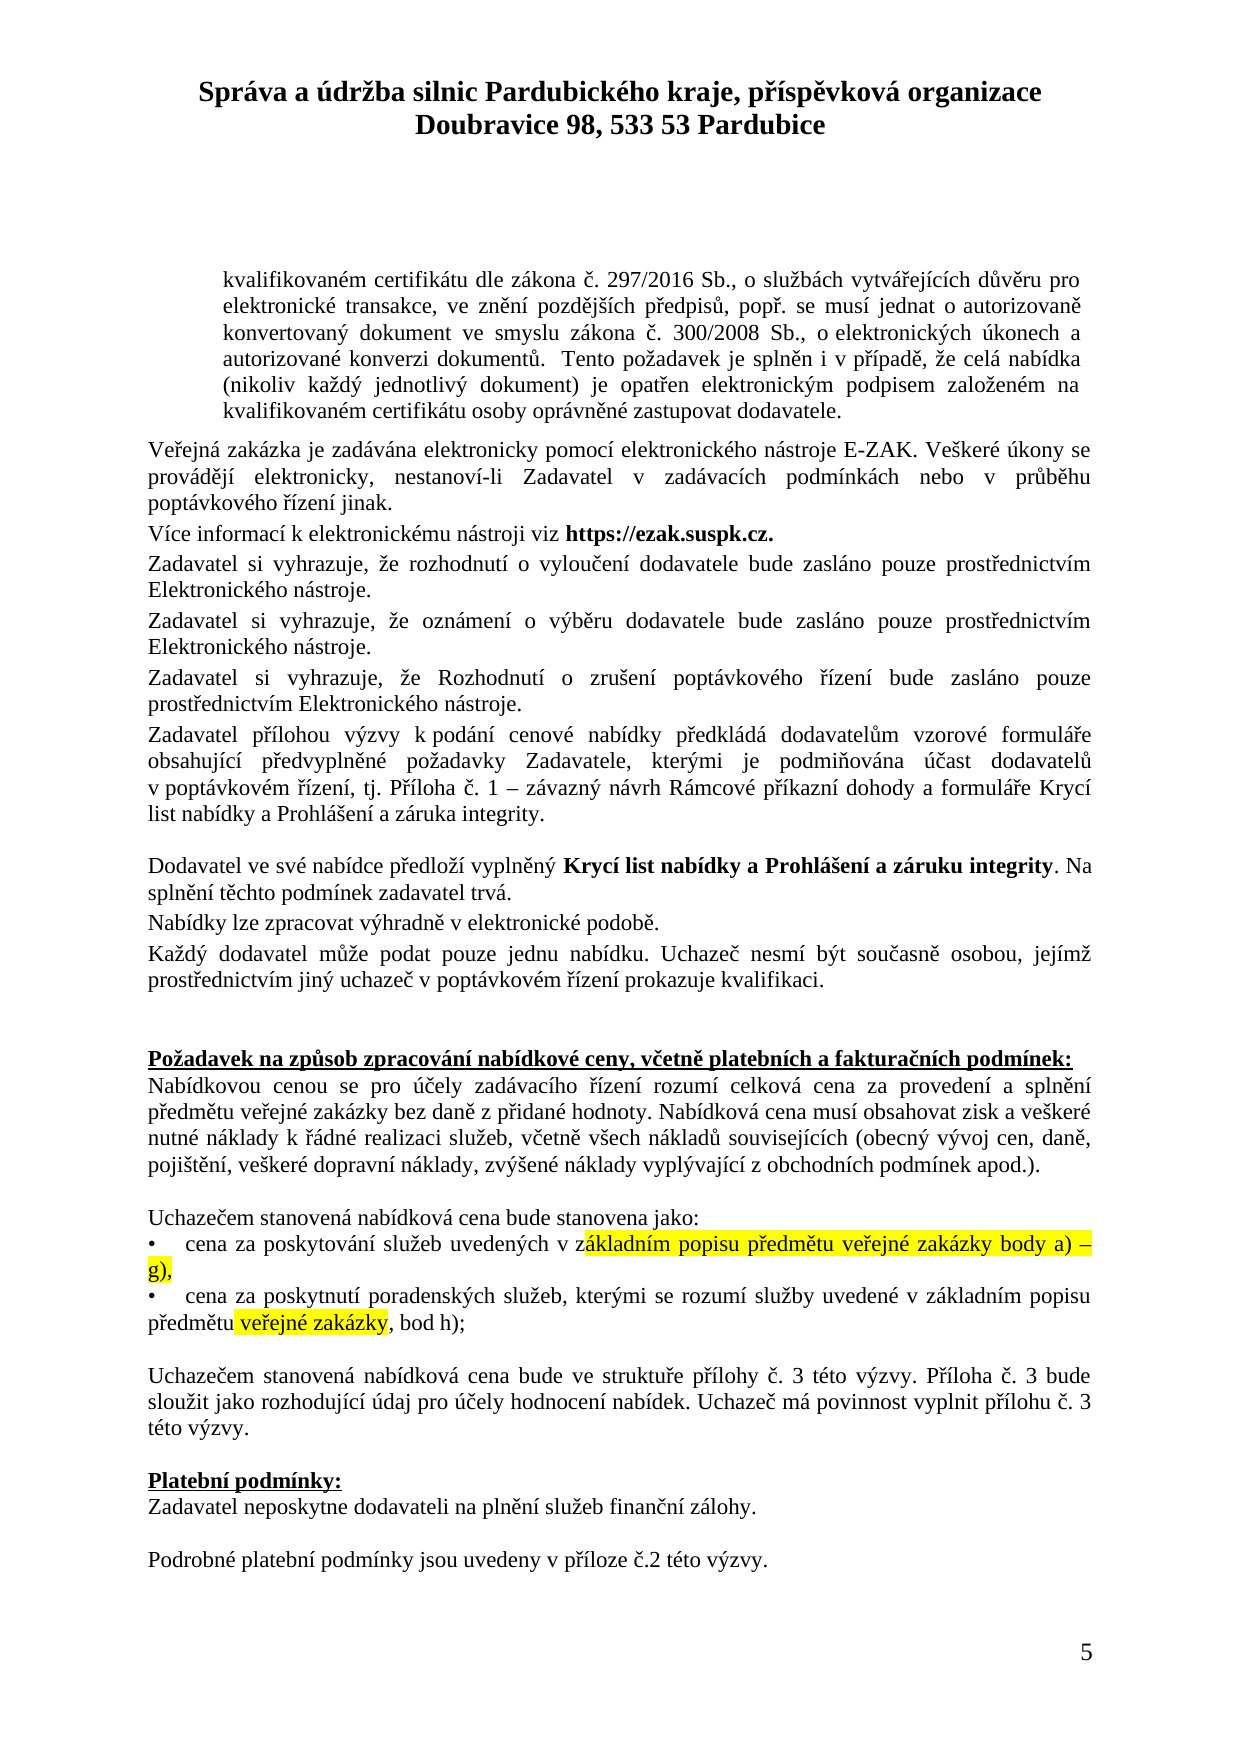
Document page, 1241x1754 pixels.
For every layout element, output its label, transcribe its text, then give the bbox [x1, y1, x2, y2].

text • cena za poskytnutí poradenských služeb, kterými se rozumí služby uvedené v základním popisu předmětu veřejné zakázky, bod h); [148, 1283, 1092, 1335]
subtitle Více informací k elektronickému nástroji viz https://ezak.suspk.cz. [148, 520, 1092, 546]
subtitle Nabídky lze zpracovat výhradně v elektronické podobě. [148, 909, 1092, 936]
subtitle Zadavatel si vyhrazuje, že Rozhodnutí o zrušení poptávkového řízení bude zasláno pouze prostřednictvím Elektronického nástroje. [148, 664, 1092, 717]
subtitle Každý dodavatel může podat pouze jednu nabídku. Uchazeč nesmí být současně osobou, jejímž prostřednictvím jiný uchazeč v poptávkovém řízení prokazuje kvalifikaci. [148, 940, 1092, 993]
text Požadavek na způsob zpracování nabídkové ceny, včetně platebních a fakturačních podmínek: [148, 1045, 1092, 1072]
text Dodavatel ve své nabídce předloží vyplněný Krycí list nabídky a Prohlášení a záruku integrity. Na splnění těchto podmínek zadavatel trvá. [148, 853, 1092, 905]
text Uchazečem stanovená nabídková cena bude ve struktuře přílohy č. 3 této výzvy. Příloha č. 3 bude sloužit jako rozhodující údaj pro účely hodnocení nabídek. Uchazeč má povinnost vyplnit přílohu č. 3 této výzvy. [148, 1362, 1092, 1441]
text Platební podmínky: [148, 1467, 1092, 1493]
text Podrobné platební podmínky jsou uvedeny v příloze č.2 této výzvy. [148, 1546, 1092, 1572]
subtitle Zadavatel si vyhrazuje, že oznámení o výběru dodavatele bude zasláno pouze prostřednictvím Elektronického nástroje. [148, 607, 1092, 660]
text Nabídkovou cenou se pro účely zadávacího řízení rozumí celková cena za provedení a splnění předmětu veřejné zakázky bez daně z přidané hodnoty. Nabídková cena musí obsahovat zisk a veškeré nutné náklady k řádné realizaci služeb, včetně všech nákladů souvisejících (obecný vývoj cen, daně, pojištění, veškeré dopravní náklady, zvýšené náklady vyplývající z obchodních podmínek apod.). [148, 1072, 1092, 1177]
subtitle Zadavatel si vyhrazuje, že rozhodnutí o vyloučení dodavatele bude zasláno pouze prostřednictvím Elektronického nástroje. [148, 550, 1092, 603]
text • cena za poskytování služeb uvedených v základním popisu předmětu veřejné zakázky body a) – g), [148, 1230, 1092, 1283]
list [207, 266, 1081, 424]
subtitle Zadavatel přílohou výzvy k podání cenové nabídky předkládá dodavatelům vzorové formuláře obsahující předvyplněné požadavky Zadavatele, kterými je podmiňována účast dodavatelů v poptávkovém řízení, tj. Příloha č. 1 – závazný návrh Rámcové příkazní dohody a formuláře Krycí list nabídky a Prohlášení a záruka integrity. [148, 721, 1092, 826]
text Uchazečem stanovená nabídková cena bude stanovena jako: [148, 1203, 1092, 1230]
subtitle Veřejná zakázka je zadávána elektronicky pomocí elektronického nástroje E-ZAK. Veškeré úkony se provádějí elektronicky, nestanoví-li Zadavatel v zadávacích podmínkách nebo v průběhu poptávkového řízení jinak. [148, 436, 1092, 516]
text Zadavatel neposkytne dodavateli na plnění služeb finanční zálohy. [148, 1493, 1092, 1520]
